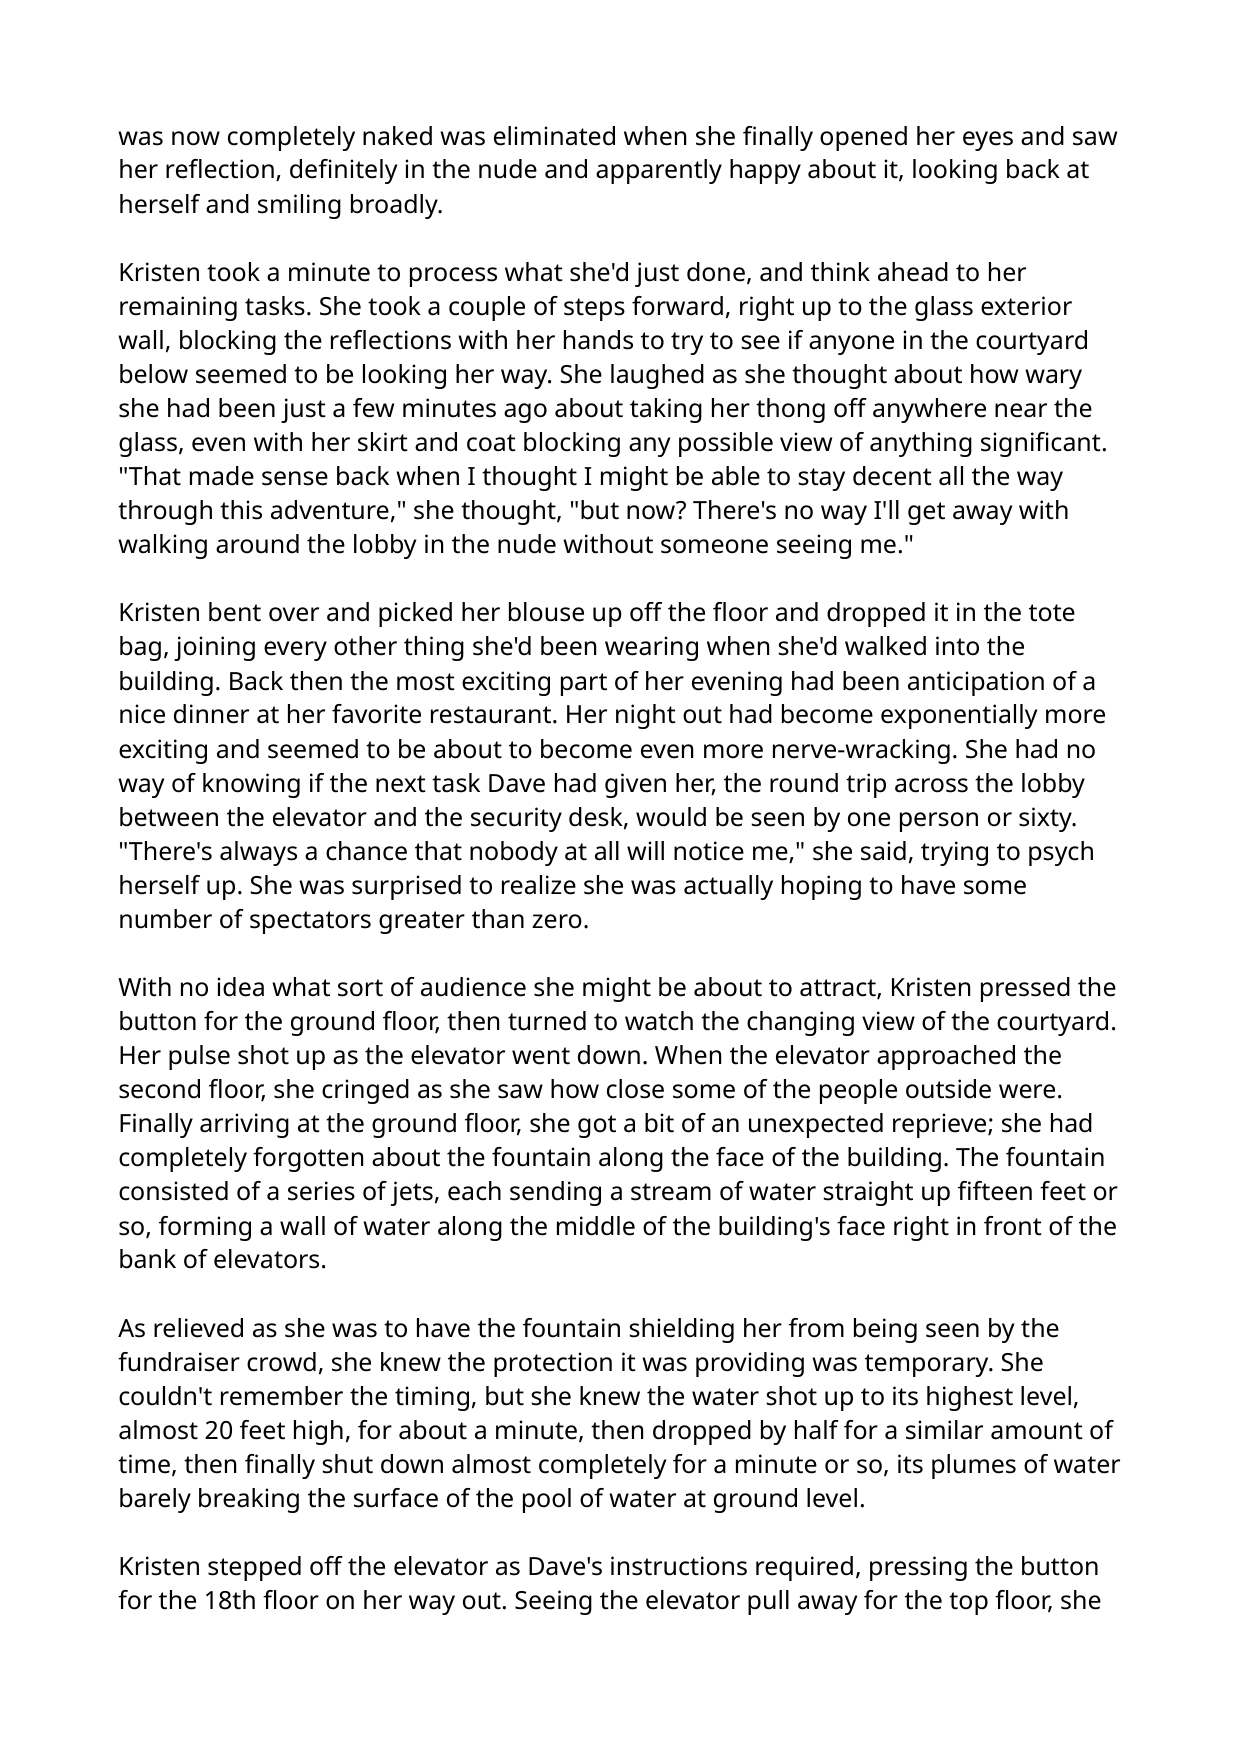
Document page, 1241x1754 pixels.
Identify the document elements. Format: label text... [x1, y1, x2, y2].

text Kristen took a minute to process what she'd just done, and think ahead to her remaining tasks. She took a couple of steps forward, right up to the glass exterior wall, blocking the reflections with her hands to try to see if anyone in the courtyard below seemed to be looking her way. She laughed as she thought about how wary she had been just a few minutes ago about taking her thong off anywhere near the glass, even with her skirt and coat blocking any possible view of anything significant. "That made sense back when I thought I might be able to stay decent all the way through this adventure," she thought, "but now? There's no way I'll get away with walking around the lobby in the nude without someone seeing me." [118, 254, 1122, 561]
text As relieved as she was to have the fountain shielding her from being seen by the fundraiser crowd, she knew the protection it was providing was temporary. She couldn't remember the timing, but she knew the water shot up to its highest level, almost 20 feet high, for about a minute, then dropped by half for a similar amount of time, then finally shut down almost completely for a minute or so, its plumes of water barely breaking the surface of the pool of water at ground level. [118, 1310, 1122, 1515]
text Kristen bent over and picked her blouse up off the floor and dropped it in the tote bag, joining every other thing she'd been wearing when she'd walked into the building. Back then the most exciting part of her evening had been anticipation of a nice dinner at her favorite restaurant. Her night out had become exponentially more exciting and seemed to be about to become even more nerve-wracking. She had no way of knowing if the next task Dave had given her, the round trip across the lobby between the elevator and the security desk, would be seen by one person or sixty. "There's always a chance that nobody at all will notice me," she said, trying to psych herself up. She was surprised to realize she was actually hoping to have some number of spectators greater than zero. [118, 595, 1122, 936]
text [118, 118, 1122, 220]
text With no idea what sort of audience she might be about to attract, Kristen pressed the button for the ground floor, then turned to watch the changing view of the courtyard. Her pulse shot up as the elevator went down. When the elevator approached the second floor, she cringed as she saw how close some of the people outside were. Finally arriving at the ground floor, she got a bit of an unexpected reprieve; she had completely forgotten about the fountain along the face of the building. The fountain consisted of a series of jets, each sending a stream of water straight up fifteen feet or so, forming a wall of water along the middle of the building's face right in front of the bank of elevators. [118, 970, 1122, 1276]
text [118, 1549, 1122, 1617]
